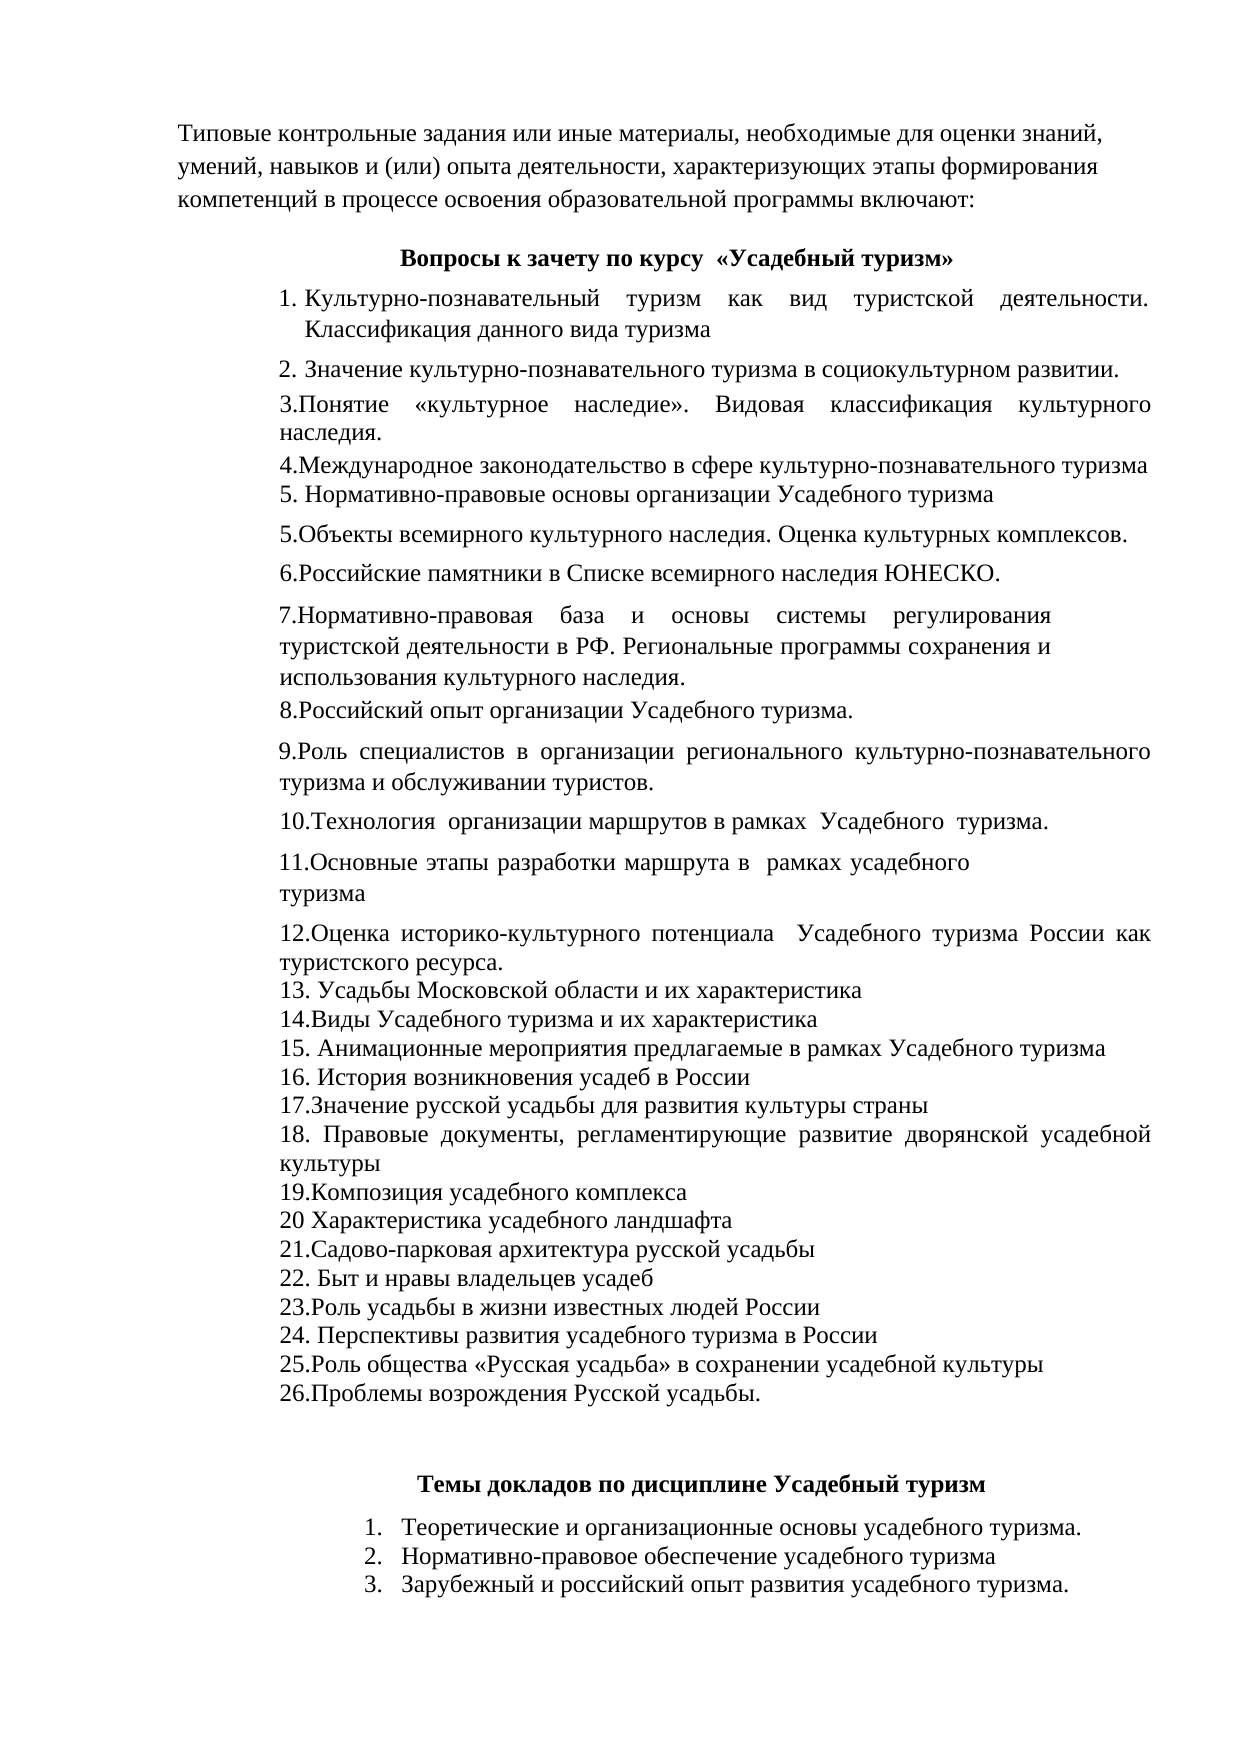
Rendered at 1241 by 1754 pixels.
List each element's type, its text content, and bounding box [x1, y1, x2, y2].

text 24. Перспективы развития усадебного туризма в России [279, 1320, 1152, 1349]
text 19.Композиция усадебного комплекса [279, 1177, 1152, 1205]
text 15. Анимационные мероприятия предлагаемые в рамках Усадебного туризма [279, 1033, 1152, 1062]
text 23.Роль усадьбы в жизни известных людей России [279, 1292, 1152, 1320]
text 14.Виды Усадебного туризма и их характеристика [279, 1004, 1152, 1033]
text 9.Роль специалистов в организации регионального культурно-познавательного туризма и обслуживании туристов. [278, 736, 1152, 796]
text 22. Быт и нравы владельцев усадеб [279, 1263, 1152, 1292]
text 7.Нормативно-правовая база и основы системы регулирования туристской деятельности в РФ. Региональные программы сохранения и использования культурного наследия. [278, 600, 1052, 691]
text 5.Объекты всемирного культурного наследия. Оценка культурных комплексов. [279, 519, 1152, 548]
text 12.Оценка историко-культурного потенциала Усадебного туризма России как туристского ресурса. [279, 918, 1152, 975]
text 11.Основные этапы разработки маршрута в рамках усадебного туризма [278, 847, 970, 907]
text 26.Проблемы возрождения Русской усадьбы. [279, 1378, 1152, 1407]
text 13. Усадьбы Московской области и их характеристика [279, 975, 1152, 1004]
list Нормативно-правовое обеспечение усадебного туризма [364, 1541, 1152, 1569]
text 25.Роль общества «Русская усадьба» в сохранении усадебной культуры [279, 1349, 1152, 1378]
text Вопросы к зачету по курсу «Усадебный туризм» [202, 243, 1152, 272]
text 18. Правовые документы, регламентирующие развитие дворянской усадебной культуры [279, 1119, 1152, 1177]
text 17.Значение русской усадьбы для развития культуры страны [279, 1090, 1152, 1119]
text Типовые контрольные задания или иные материалы, необходимые для оценки знаний, умений, навыков и (или) опыта деятельности, характеризующих этапы формирования компетенций в процессе освоения образовательной программы включают: [177, 118, 1152, 213]
text 20 Характеристика усадебного ландшафта [279, 1205, 1152, 1234]
list Теоретические и организационные основы усадебного туризма. [364, 1512, 1152, 1541]
list Зарубежный и российский опыт развития усадебного туризма. [364, 1569, 1152, 1598]
text 5. Нормативно-правовые основы организации Усадебного туризма [279, 479, 1152, 508]
text 16. История возникновения усадеб в России [279, 1062, 1152, 1090]
list Значение культурно-познавательного туризма в социокультурном развитии. [278, 354, 1152, 382]
text 8.Российский опыт организации Усадебного туризма. [279, 695, 1152, 724]
text Темы докладов по дисциплине Усадебный туризм [177, 1469, 1152, 1498]
text 10.Технология организации маршрутов в рамках Усадебного туризма. [279, 806, 1152, 835]
list Культурно-познавательный туризм как вид туристской деятельности. Классификация данного вида туризма [278, 283, 1149, 343]
text 21.Садово-парковая архитектура русской усадьбы [279, 1234, 1152, 1263]
text 6.Российские памятники в Списке всемирного наследия ЮНЕСКО. [279, 558, 1152, 587]
text 3.Понятие «культурное наследие». Видовая классификация культурного наследия. [279, 389, 1152, 446]
text 4.Международное законодательство в сфере культурно-познавательного туризма [279, 450, 1152, 479]
